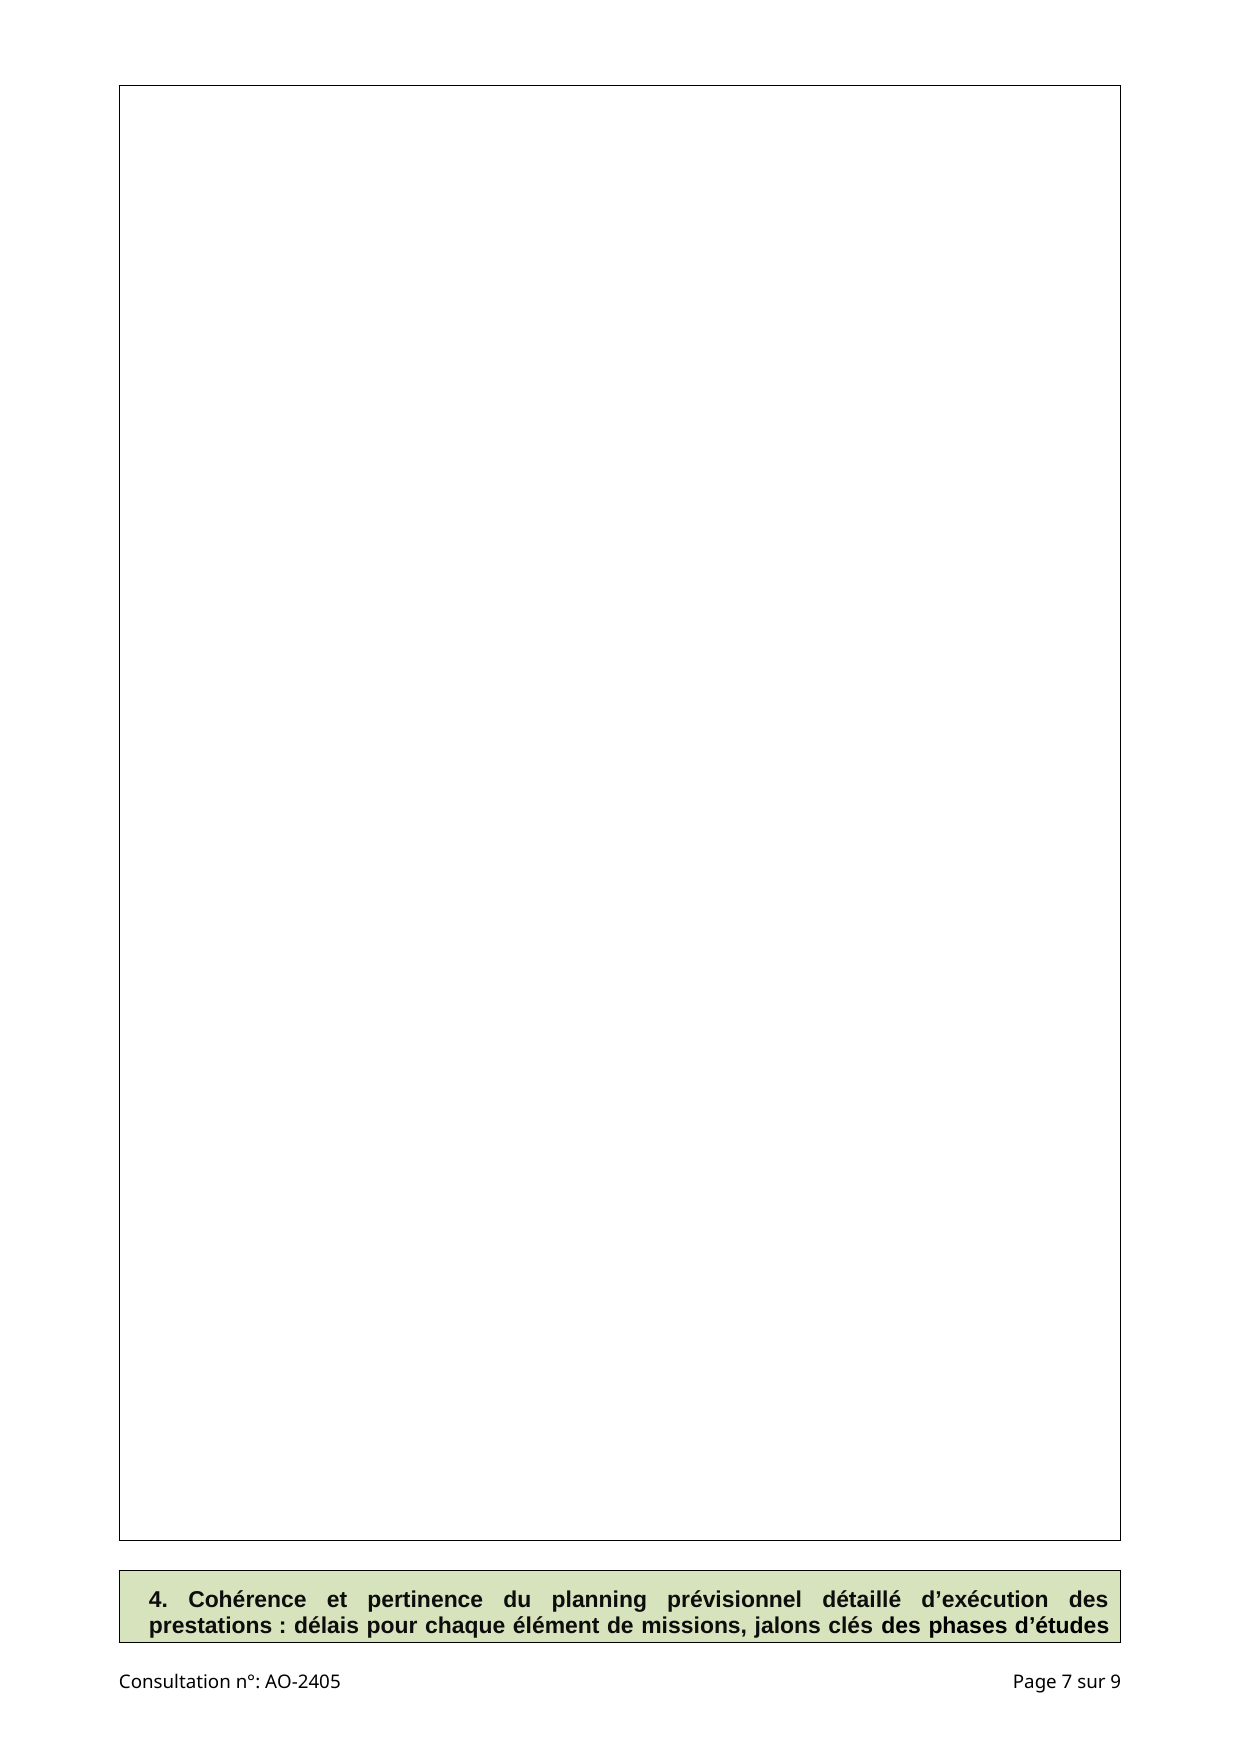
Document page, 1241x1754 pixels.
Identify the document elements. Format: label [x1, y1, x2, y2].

table_cell [120, 86, 1120, 1540]
table_header [120, 1571, 1120, 1642]
